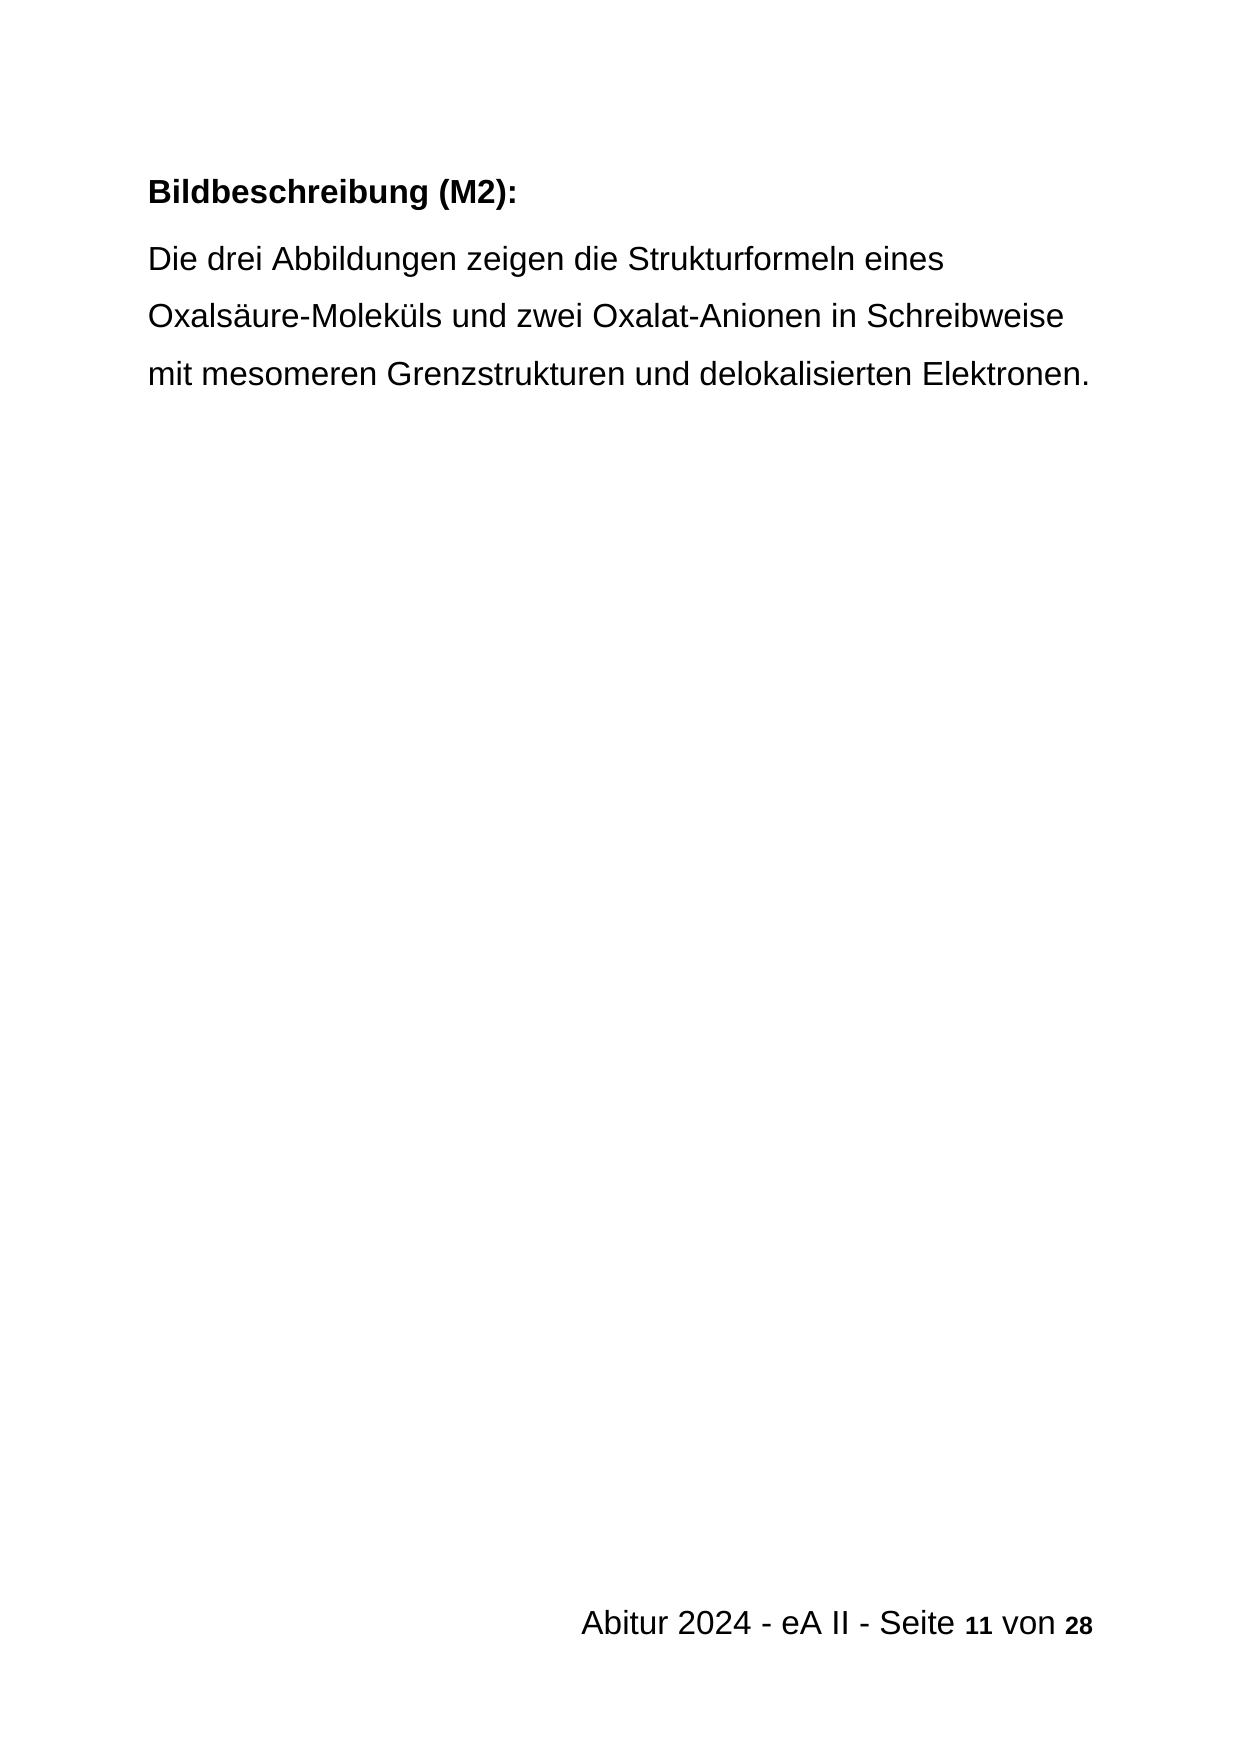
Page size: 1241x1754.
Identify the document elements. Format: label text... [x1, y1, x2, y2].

text Die drei Abbildungen zeigen die Strukturformeln eines Oxalsäure-Moleküls und zwei Oxalat-Anionen in Schreibweise mit mesomeren Grenzstrukturen und delokalisierten Elektronen. [148, 238, 1093, 392]
subtitle Bildbeschreibung (M2): [148, 173, 1093, 211]
